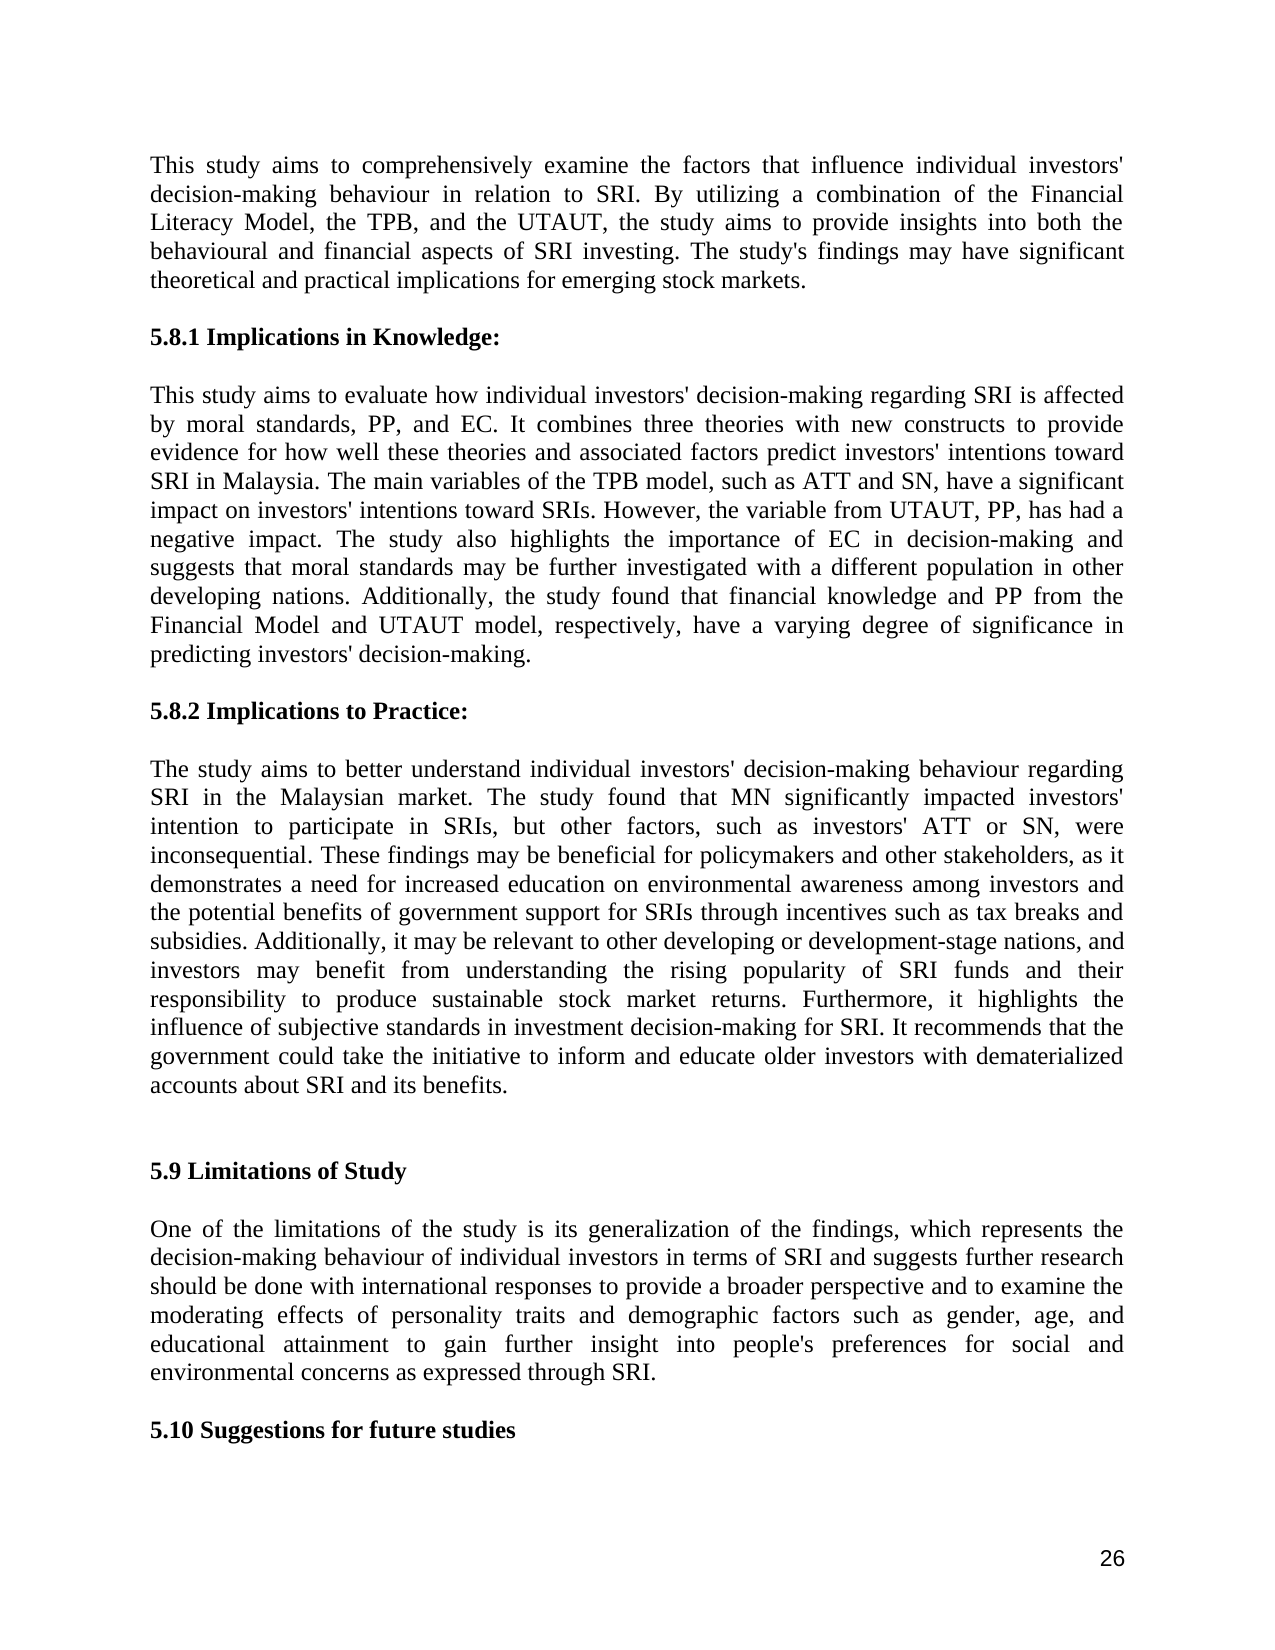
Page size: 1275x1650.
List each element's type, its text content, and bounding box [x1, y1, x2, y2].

text One of the limitations of the study is its generalization of the findings, which represents the decision-making behaviour of individual investors in terms of SRI and suggests further research should be done with international responses to provide a broader perspective and to examine the moderating effects of personality traits and demographic factors such as gender, age, and educational attainment to gain further insight into people's preferences for social and environmental concerns as expressed through SRI. [150, 1214, 1125, 1386]
text 5.8.1 Implications in Knowledge: [150, 322, 1125, 351]
text This study aims to evaluate how individual investors' decision-making regarding SRI is affected by moral standards, PP, and EC. It combines three theories with new constructs to provide evidence for how well these theories and associated factors predict investors' intentions toward SRI in Malaysia. The main variables of the TPB model, such as ATT and SN, have a significant impact on investors' intentions toward SRIs. However, the variable from UTAUT, PP, has had a negative impact. The study also highlights the importance of EC in decision-making and suggests that moral standards may be further investigated with a different population in other developing nations. Additionally, the study found that financial knowledge and PP from the Financial Model and UTAUT model, respectively, have a varying degree of significance in predicting investors' decision-making. [150, 380, 1125, 667]
text 5.9 Limitations of Study [150, 1156, 1125, 1185]
text This study aims to comprehensively examine the factors that influence individual investors' decision-making behaviour in relation to SRI. By utilizing a combination of the Financial Literacy Model, the TPB, and the UTAUT, the study aims to provide insights into both the behavioural and financial aspects of SRI investing. The study's findings may have significant theoretical and practical implications for emerging stock markets. [150, 150, 1125, 294]
text The study aims to better understand individual investors' decision-making behaviour regarding SRI in the Malaysian market. The study found that MN significantly impacted investors' intention to participate in SRIs, but other factors, such as investors' ATT or SN, were inconsequential. These findings may be beneficial for policymakers and other stakeholders, as it demonstrates a need for increased education on environmental awareness among investors and the potential benefits of government support for SRIs through incentives such as tax breaks and subsidies. Additionally, it may be relevant to other developing or development-stage nations, and investors may benefit from understanding the rising popularity of SRI funds and their responsibility to produce sustainable stock market returns. Furthermore, it highlights the influence of subjective standards in investment decision-making for SRI. It recommends that the government could take the initiative to inform and educate older investors with dematerialized accounts about SRI and its benefits. [150, 754, 1125, 1099]
text 5.10 Suggestions for future studies [150, 1415, 1125, 1444]
text 5.8.2 Implications to Practice: [150, 696, 1125, 725]
